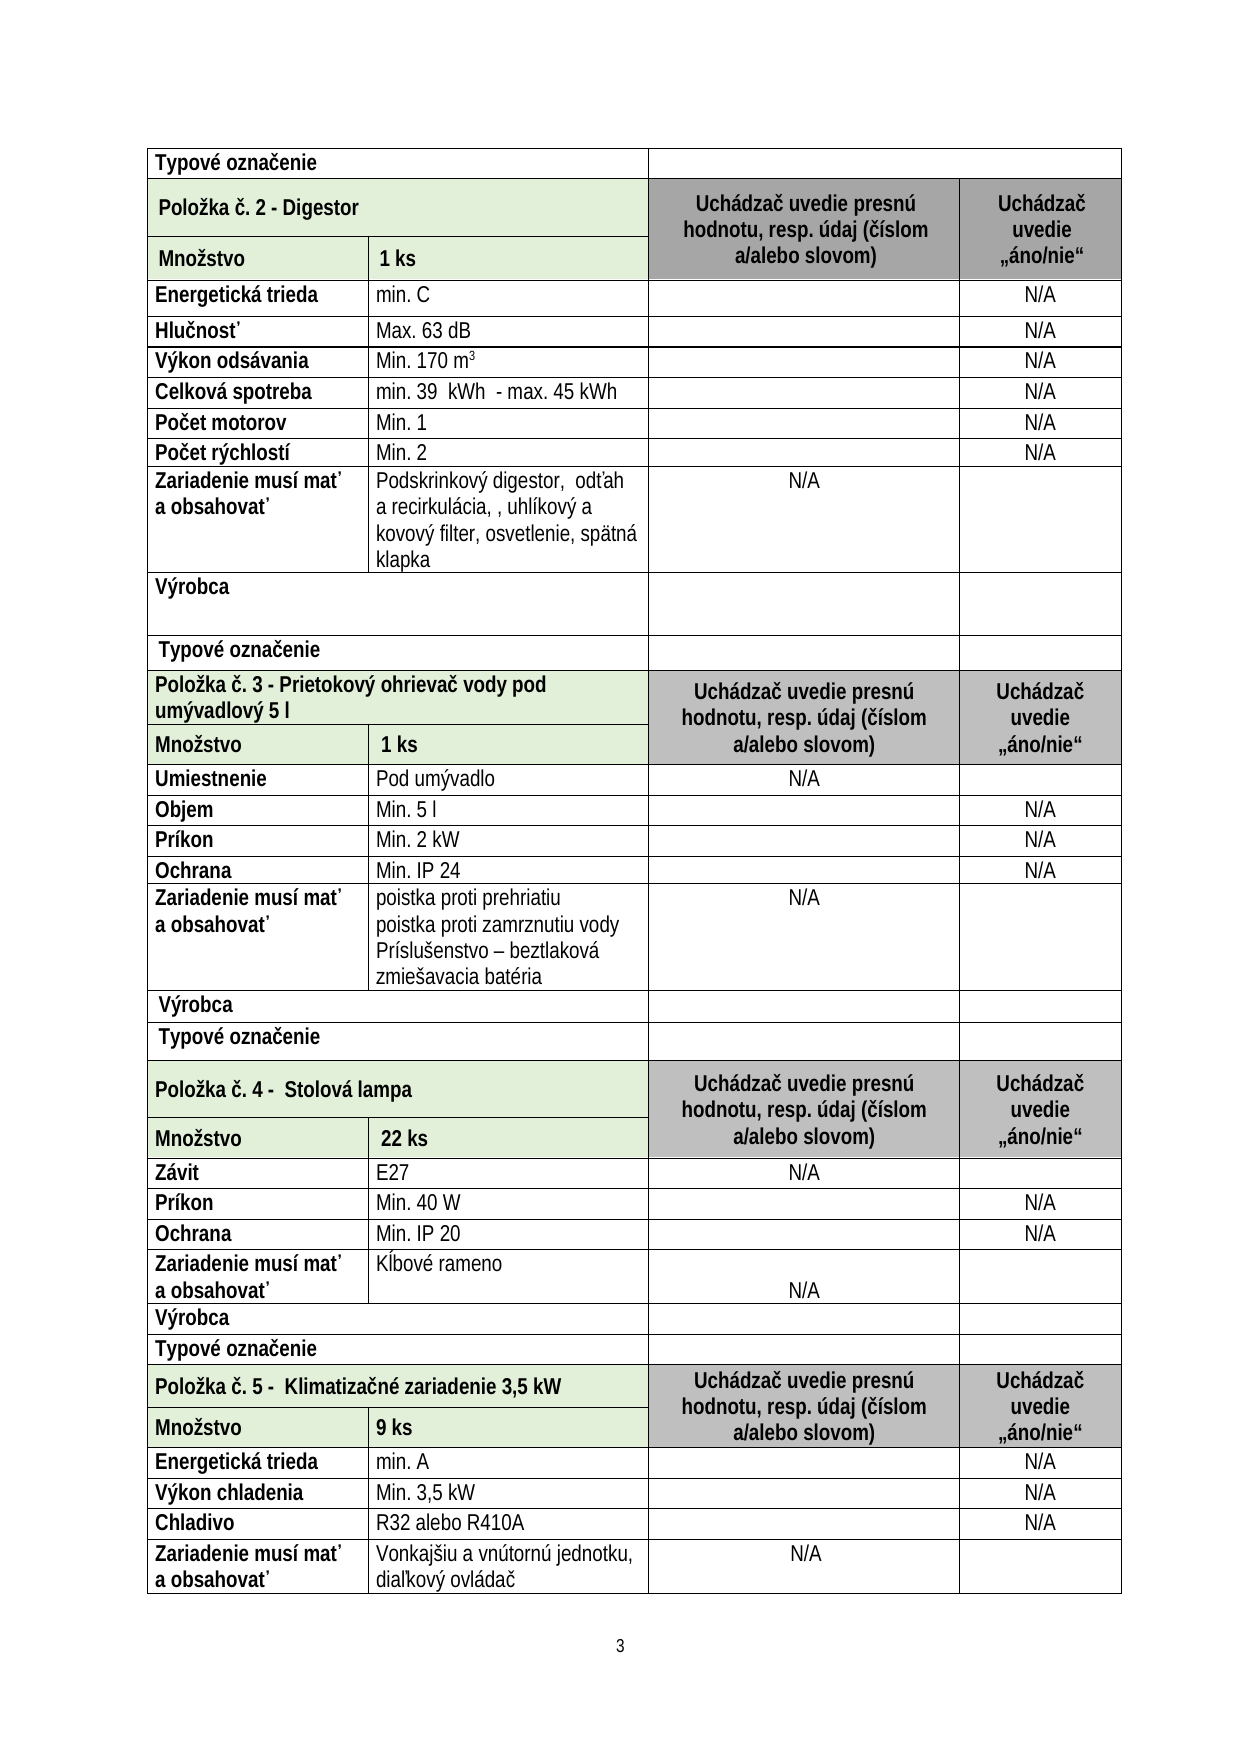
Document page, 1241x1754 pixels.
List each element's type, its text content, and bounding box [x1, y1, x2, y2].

table_cell [649, 991, 959, 1022]
table_cell Uchádzač uvedie „áno/nie“ [960, 1365, 1121, 1447]
table_cell Počet rýchlostí [148, 439, 368, 466]
table_cell Počet motorov [148, 409, 368, 438]
table_cell Umiestnenie [148, 765, 368, 794]
table_cell Min. 2 [369, 439, 648, 466]
table_cell Výrobca [148, 991, 648, 1022]
table_cell Zariadenie musí mať a obsahovať [148, 1540, 368, 1593]
table_cell N/A [649, 884, 959, 990]
table_cell Uchádzač uvedie presnú hodnotu, resp. údaj (číslom a/alebo slovom) [649, 179, 959, 279]
table_cell Položka č. 2 - Digestor [148, 179, 648, 236]
table_cell Min. 1 [369, 409, 648, 438]
table_cell min. C [369, 281, 648, 316]
table_cell [649, 857, 959, 883]
table_cell Zariadenie musí mať a obsahovať [148, 884, 368, 990]
table_cell [960, 636, 1121, 670]
table_cell Energetická trieda [148, 281, 368, 316]
table_cell 9 ks [369, 1408, 648, 1447]
table_cell Výrobca [148, 573, 648, 635]
table_cell N/A [960, 826, 1121, 856]
table_cell [649, 1189, 959, 1219]
table_cell E27 [369, 1159, 648, 1188]
table_cell Výkon chladenia [148, 1479, 368, 1508]
table_cell [649, 409, 959, 438]
table_cell Kĺbové rameno [369, 1250, 648, 1303]
table_cell min. A [369, 1448, 648, 1478]
table_cell Typové označenie [148, 1023, 648, 1060]
table_cell [960, 1335, 1121, 1364]
table_cell Energetická trieda [148, 1448, 368, 1478]
table_cell N/A [960, 439, 1121, 466]
table_cell [649, 1509, 959, 1539]
table_cell 22 ks [369, 1118, 648, 1157]
table_cell N/A [960, 1479, 1121, 1508]
table_cell [960, 991, 1121, 1022]
table_cell [649, 348, 959, 377]
table_cell Uchádzač uvedie „áno/nie“ [960, 179, 1121, 279]
table_cell [649, 281, 959, 316]
table_cell [960, 884, 1121, 990]
table_cell 1 ks [369, 237, 648, 279]
table_cell Min. IP 20 [369, 1220, 648, 1249]
table_cell [960, 1250, 1121, 1303]
table_cell Typové označenie [148, 636, 648, 670]
table_cell [649, 573, 959, 635]
table_cell [960, 573, 1121, 635]
table_cell Typové označenie [148, 1335, 648, 1364]
table_cell [960, 765, 1121, 794]
table_cell Množstvo [148, 1118, 368, 1157]
table_cell [649, 1335, 959, 1364]
table_cell [960, 1540, 1121, 1593]
table_cell [649, 1479, 959, 1508]
table_cell Zariadenie musí mať a obsahovať [148, 467, 368, 572]
table_cell Uchádzač uvedie presnú hodnotu, resp. údaj (číslom a/alebo slovom) [649, 1365, 959, 1447]
table_cell [960, 467, 1121, 572]
table_cell [649, 439, 959, 466]
table_cell Celková spotreba [148, 378, 368, 408]
table_cell N/A [960, 857, 1121, 883]
table_cell Položka č. 3 - Prietokový ohrievač vody pod umývadlový 5 l [148, 671, 648, 724]
table_cell Položka č. 4 - Stolová lampa [148, 1061, 648, 1117]
table_cell N/A [960, 796, 1121, 825]
table_cell N/A [960, 317, 1121, 346]
table_cell Min. IP 24 [369, 857, 648, 883]
table_cell [649, 1304, 959, 1334]
table_cell Množstvo [148, 1408, 368, 1447]
table_cell R32 alebo R410A [369, 1509, 648, 1539]
table_cell [649, 1220, 959, 1249]
table_cell Výkon odsávania [148, 348, 368, 377]
table_cell [649, 796, 959, 825]
table_cell N/A [960, 1509, 1121, 1539]
table_cell 1 ks [369, 725, 648, 764]
table_cell Množstvo [148, 237, 368, 279]
table_cell Typové označenie [148, 149, 648, 178]
table_cell N/A [649, 765, 959, 794]
table_cell N/A [960, 409, 1121, 438]
table_cell [649, 636, 959, 670]
table_cell Príkon [148, 826, 368, 856]
table_cell Vonkajšiu a vnútornú jednotku, diaľkový ovládač [369, 1540, 648, 1593]
table_cell Zariadenie musí mať a obsahovať [148, 1250, 368, 1303]
table_cell Ochrana [148, 1220, 368, 1249]
table_cell [649, 317, 959, 346]
table_cell Množstvo [148, 725, 368, 764]
table_cell Max. 63 dB [369, 317, 648, 346]
table_cell Závit [148, 1159, 368, 1188]
table_cell Min. 5 l [369, 796, 648, 825]
table_cell min. 39 kWh - max. 45 kWh [369, 378, 648, 408]
table_cell N/A [960, 1189, 1121, 1219]
table_cell N/A [960, 348, 1121, 377]
table_cell Uchádzač uvedie „áno/nie“ [960, 1061, 1121, 1157]
table_cell Min. 3,5 kW [369, 1479, 648, 1508]
table_cell N/A [649, 1540, 959, 1593]
table_cell Min. 170 m3 [369, 348, 648, 377]
table_cell Min. 2 kW [369, 826, 648, 856]
table_cell N/A [649, 1159, 959, 1188]
table_cell Uchádzač uvedie „áno/nie“ [960, 671, 1121, 764]
table_cell Podskrinkový digestor, odťah a recirkulácia, , uhlíkový a kovový filter, osvetlenie, spätná klapka [369, 467, 648, 572]
table_cell N/A [649, 467, 959, 572]
table_cell N/A [960, 281, 1121, 316]
table_cell poistka proti prehriatiu poistka proti zamrznutiu vody Príslušenstvo – beztlaková zmiešavacia batéria [369, 884, 648, 990]
table_cell N/A [649, 1250, 959, 1303]
table_cell [649, 149, 1121, 178]
table_cell N/A [960, 1220, 1121, 1249]
table_cell Uchádzač uvedie presnú hodnotu, resp. údaj (číslom a/alebo slovom) [649, 671, 959, 764]
table_cell N/A [960, 1448, 1121, 1478]
table_cell [649, 826, 959, 856]
table_cell [649, 378, 959, 408]
table_cell Príkon [148, 1189, 368, 1219]
table_cell Pod umývadlo [369, 765, 648, 794]
table_cell [649, 1023, 959, 1060]
table_cell [960, 1023, 1121, 1060]
table_cell Hlučnosť [148, 317, 368, 346]
table_cell [960, 1159, 1121, 1188]
table_cell Uchádzač uvedie presnú hodnotu, resp. údaj (číslom a/alebo slovom) [649, 1061, 959, 1157]
table_cell Ochrana [148, 857, 368, 883]
table_cell Položka č. 5 - Klimatizačné zariadenie 3,5 kW [148, 1365, 648, 1407]
table_cell Výrobca [148, 1304, 648, 1334]
table_cell Objem [148, 796, 368, 825]
table_cell N/A [960, 378, 1121, 408]
table_cell [960, 1304, 1121, 1334]
table_cell [649, 1448, 959, 1478]
table_cell Chladivo [148, 1509, 368, 1539]
table_cell Min. 40 W [369, 1189, 648, 1219]
